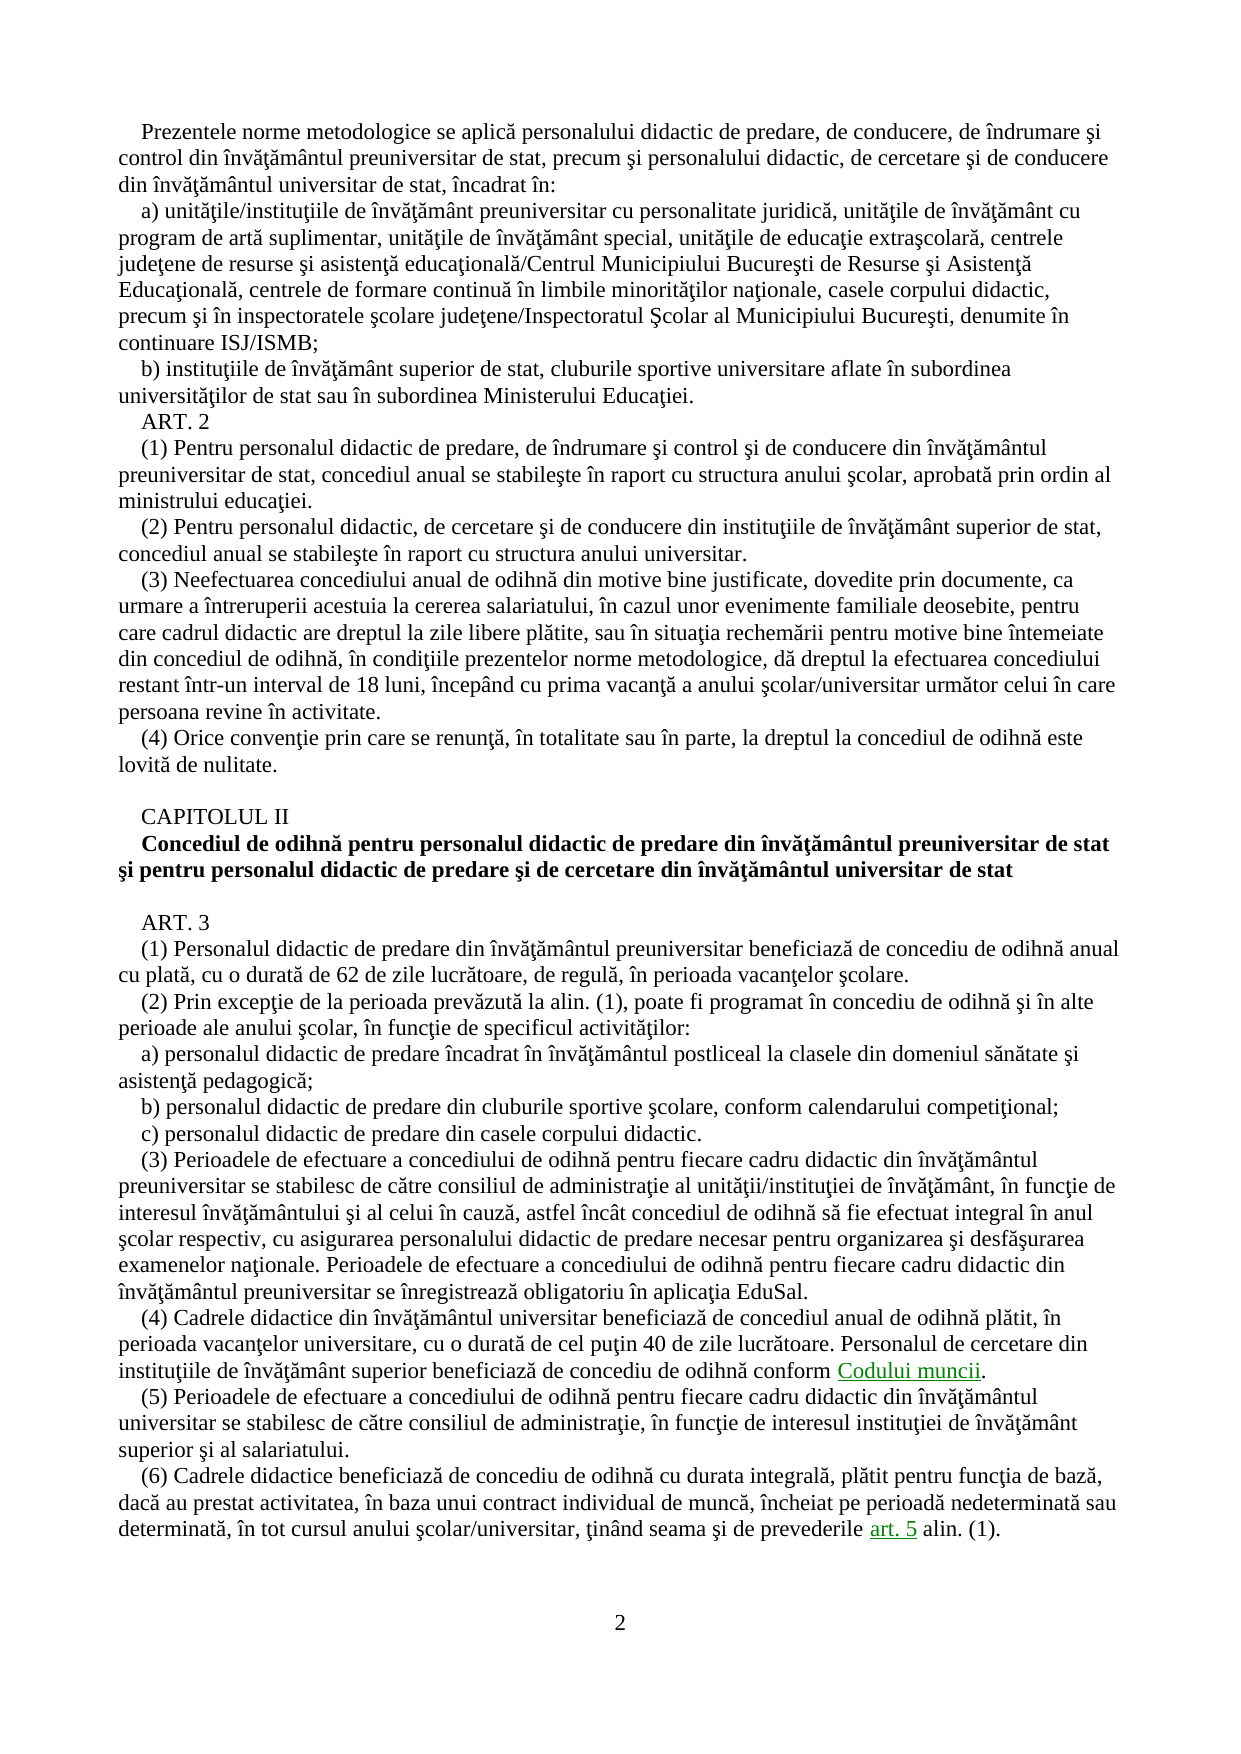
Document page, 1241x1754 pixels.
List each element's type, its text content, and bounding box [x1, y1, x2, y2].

text c) personalul didactic de predare din casele corpului didactic. [118, 1119, 1122, 1146]
text (1) Pentru personalul didactic de predare, de îndrumare şi control şi de conducere din învăţământul preuniversitar de stat, concediul anual se stabileşte în raport cu structura anului şcolar, aprobată prin ordin al ministrului educaţiei. [118, 434, 1122, 513]
text b) personalul didactic de predare din cluburile sportive şcolare, conform calendarului competiţional; [118, 1093, 1122, 1119]
text ART. 3 [118, 909, 1122, 935]
text a) unităţile/instituţiile de învăţământ preuniversitar cu personalitate juridică, unităţile de învăţământ cu program de artă suplimentar, unităţile de învăţământ special, unităţile de educaţie extraşcolară, centrele judeţene de resurse şi asistenţă educaţională/Centrul Municipiului Bucureşti de Resurse şi Asistenţă Educaţională, centrele de formare continuă în limbile minorităţilor naţionale, casele corpului didactic, precum şi în inspectoratele şcolare judeţene/Inspectoratul Şcolar al Municipiului Bucureşti, denumite în continuare ISJ/ISMB; [118, 197, 1122, 355]
text (3) Neefectuarea concediului anual de odihnă din motive bine justificate, dovedite prin documente, ca urmare a întreruperii acestuia la cererea salariatului, în cazul unor evenimente familiale deosebite, pentru care cadrul didactic are dreptul la zile libere plătite, sau în situaţia rechemării pentru motive bine întemeiate din concediul de odihnă, în condiţiile prezentelor norme metodologice, dă dreptul la efectuarea concediului restant într-un interval de 18 luni, începând cu prima vacanţă a anului şcolar/universitar următor celui în care persoana revine în activitate. [118, 566, 1122, 724]
text (2) Pentru personalul didactic, de cercetare şi de conducere din instituţiile de învăţământ superior de stat, concediul anual se stabileşte în raport cu structura anului universitar. [118, 513, 1122, 566]
text a) personalul didactic de predare încadrat în învăţământul postliceal la clasele din domeniul sănătate şi asistenţă pedagogică; [118, 1041, 1122, 1093]
text Prezentele norme metodologice se aplică personalului didactic de predare, de conducere, de îndrumare şi control din învăţământul preuniversitar de stat, precum şi personalului didactic, de cercetare şi de conducere din învăţământul universitar de stat, încadrat în: [118, 118, 1122, 197]
text CAPITOLUL II [118, 803, 1122, 830]
text (6) Cadrele didactice beneficiază de concediu de odihnă cu durata integrală, plătit pentru funcţia de bază, dacă au prestat activitatea, în baza unui contract individual de muncă, încheiat pe perioadă nedeterminată sau determinată, în tot cursul anului şcolar/universitar, ţinând seama şi de prevederile art. 5 alin. (1). [118, 1462, 1122, 1541]
text ART. 2 [118, 408, 1122, 434]
text (4) Cadrele didactice din învăţământul universitar beneficiază de concediul anual de odihnă plătit, în perioada vacanţelor universitare, cu o durată de cel puţin 40 de zile lucrătoare. Personalul de cercetare din instituţiile de învăţământ superior beneficiază de concediu de odihnă conform Codului muncii. [118, 1304, 1122, 1383]
text (5) Perioadele de efectuare a concediului de odihnă pentru fiecare cadru didactic din învăţământul universitar se stabilesc de către consiliul de administraţie, în funcţie de interesul instituţiei de învăţământ superior şi al salariatului. [118, 1383, 1122, 1462]
text (3) Perioadele de efectuare a concediului de odihnă pentru fiecare cadru didactic din învăţământul preuniversitar se stabilesc de către consiliul de administraţie al unităţii/instituţiei de învăţământ, în funcţie de interesul învăţământului şi al celui în cauză, astfel încât concediul de odihnă să fie efectuat integral în anul şcolar respectiv, cu asigurarea personalului didactic de predare necesar pentru organizarea şi desfăşurarea examenelor naţionale. Perioadele de efectuare a concediului de odihnă pentru fiecare cadru didactic din învăţământul preuniversitar se înregistrează obligatoriu în aplicaţia EduSal. [118, 1146, 1122, 1304]
text (1) Personalul didactic de predare din învăţământul preuniversitar beneficiază de concediu de odihnă anual cu plată, cu o durată de 62 de zile lucrătoare, de regulă, în perioada vacanţelor şcolare. [118, 935, 1122, 988]
text b) instituţiile de învăţământ superior de stat, cluburile sportive universitare aflate în subordinea universităţilor de stat sau în subordinea Ministerului Educaţiei. [118, 355, 1122, 408]
text (2) Prin excepţie de la perioada prevăzută la alin. (1), poate fi programat în concediu de odihnă şi în alte perioade ale anului şcolar, în funcţie de specificul activităţilor: [118, 988, 1122, 1041]
text (4) Orice convenţie prin care se renunţă, în totalitate sau în parte, la dreptul la concediul de odihnă este lovită de nulitate. [118, 724, 1122, 777]
text Concediul de odihnă pentru personalul didactic de predare din învăţământul preuniversitar de stat şi pentru personalul didactic de predare şi de cercetare din învăţământul universitar de stat [118, 830, 1122, 882]
